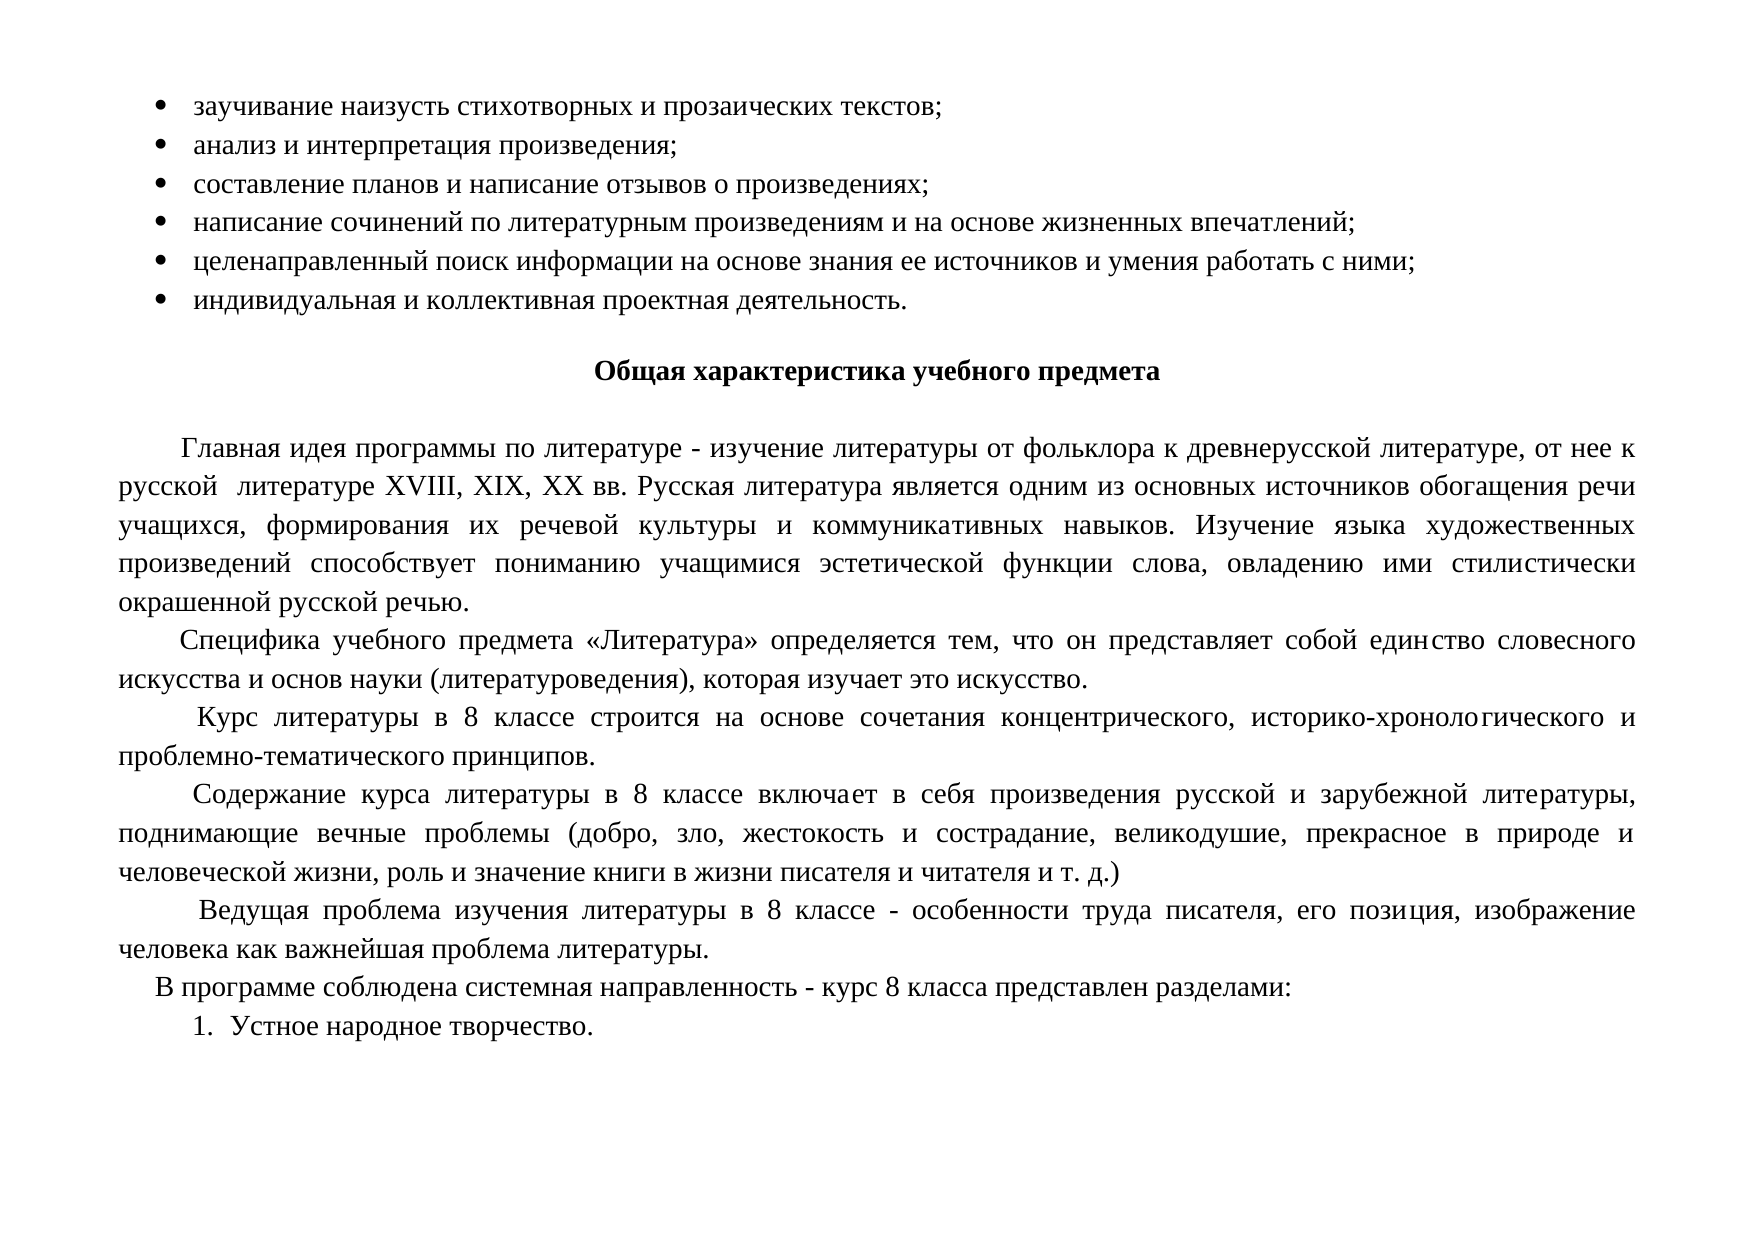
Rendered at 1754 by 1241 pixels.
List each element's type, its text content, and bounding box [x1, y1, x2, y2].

text В программе соблюдена системная направленность - курс 8 класса представлен разделами: [118, 969, 1636, 1003]
list Устное народное творчество. [192, 1008, 1636, 1041]
list написание сочинений по литературным произведениям и на основе жизненных впечатлений; [156, 204, 1636, 238]
text Содержание курса литературы в 8 классе включает в себя произведения русской и зарубежной литературы, поднимающие вечные проблемы (добро, зло, жестокость и сострадание, великодушие, прекрасное в природе и человеческой жизни, роль и значение книги в жизни писателя и читателя и т. д.) [118, 777, 1636, 887]
list индивидуальная и коллективная проектная деятельность. [156, 282, 1636, 315]
text Общая характеристика учебного предмета [118, 353, 1636, 386]
text Ведущая проблема изучения литературы в 8 классе - особенности труда писателя, его позиция, изображение человека как важнейшая проблема литературы. [118, 892, 1636, 964]
text Главная идея программы по литературе - изучение литературы от фольклора к древнерусской литературе, от нее к русской литературе XVIII, XIX, XX вв. Русская литература является одним из основных источников обогащения речи учащихся, формирования их речевой культуры и коммуникативных навыков. Изучение языка художественных произведений способствует пониманию учащимися эстетической функции слова, овладению ими стилистически окрашенной русской речью. [118, 430, 1636, 617]
list анализ и интерпретация произведения; [156, 127, 1636, 161]
text Курс литературы в 8 классе строится на основе сочетания концентрического, историко-хронологического и проблемно-тематического принципов. [118, 699, 1636, 772]
list заучивание наизусть стихотворных и прозаических текстов; [156, 88, 1636, 122]
list составление планов и написание отзывов о произведениях; [156, 166, 1636, 199]
text Специфика учебного предмета «Литература» определяется тем, что он представляет собой единство словесного искусства и основ науки (литературоведения), которая изучает это искусство. [118, 622, 1636, 694]
list целенаправленный поиск информации на основе знания ее источников и умения работать с ними; [156, 243, 1636, 277]
